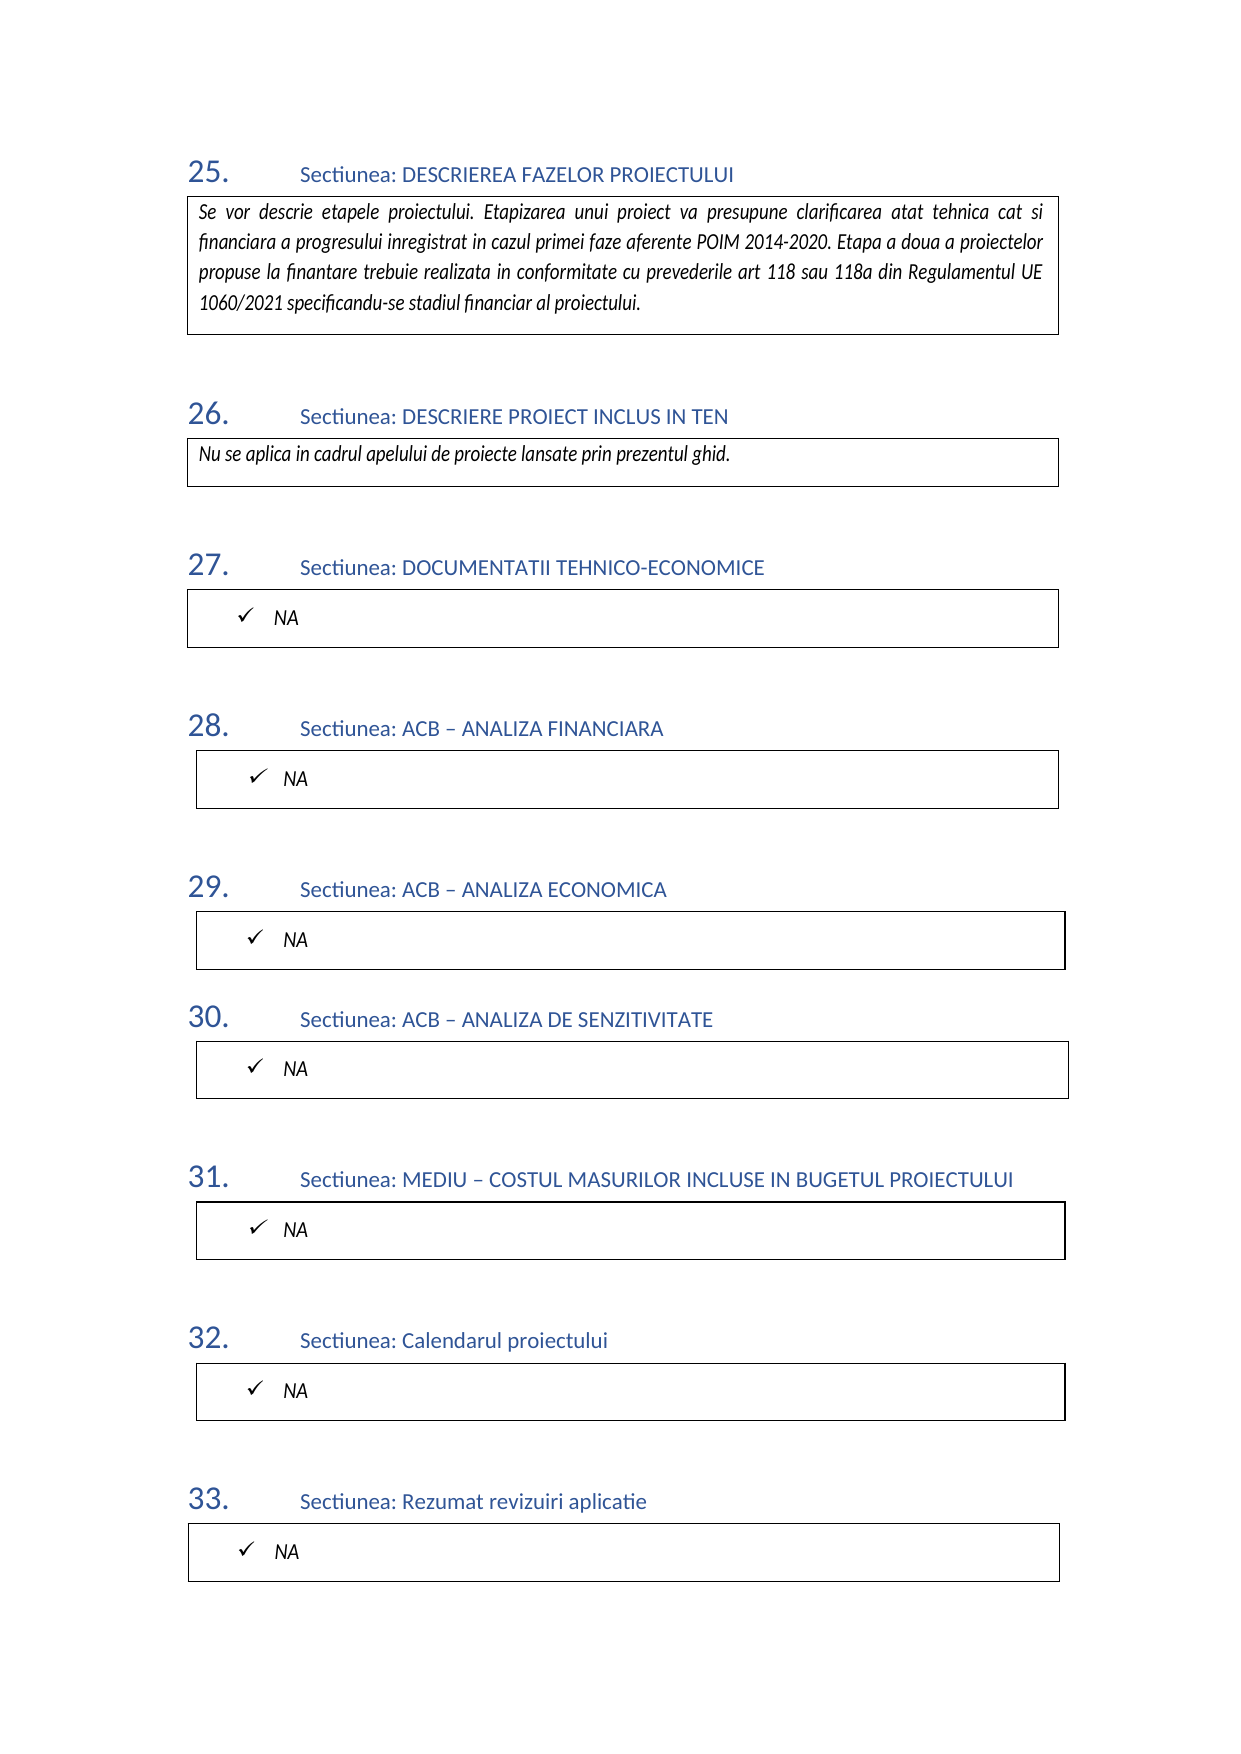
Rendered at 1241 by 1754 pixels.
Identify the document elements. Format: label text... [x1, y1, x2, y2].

table_header Nu se aplica in cadrul apelului de proiecte lansate prin prezentul ghid. [188, 439, 1058, 486]
subtitle Sectiunea: ACB – ANALIZA FINANCIARA [187, 704, 1059, 745]
subtitle Sectiunea: MEDIU – COSTUL MASURILOR INCLUSE IN BUGETUL PROIECTULUI [187, 1156, 1059, 1196]
table_header NA [197, 1203, 1064, 1259]
subtitle Sectiunea: DESCRIEREA FAZELOR PROIECTULUI [187, 150, 1059, 191]
subtitle Sectiunea: DESCRIERE PROIECT INCLUS IN TEN [187, 392, 1059, 433]
table_header NA [197, 1042, 1068, 1098]
table_header NA [197, 1364, 1064, 1420]
subtitle Sectiunea: Calendarul proiectului [187, 1316, 1059, 1357]
subtitle Sectiunea: DOCUMENTATII TEHNICO-ECONOMICE [187, 543, 1059, 584]
table_header Se vor descrie etapele proiectului. Etapizarea unui proiect va presupune clarificarea atat tehnica cat si financiara a progresului inregistrat in cazul primei faze aferente POIM 2014-2020. Etapa a doua a proiectelor propuse la finantare trebuie realizata in conformitate cu prevederile art 118 sau 118a din Regulamentul UE 1060/2021 specificandu-se stadiul financiar al proiectului. [188, 197, 1058, 334]
table_header NA [189, 1524, 1059, 1581]
subtitle Sectiunea: Rezumat revizuiri aplicatie [187, 1477, 1059, 1518]
table_header NA [188, 590, 1058, 647]
subtitle Sectiunea: ACB – ANALIZA ECONOMICA [187, 865, 1059, 906]
table_header NA [197, 912, 1064, 968]
subtitle Sectiunea: ACB – ANALIZA DE SENZITIVITATE [187, 994, 1059, 1035]
table_header NA [197, 751, 1058, 808]
